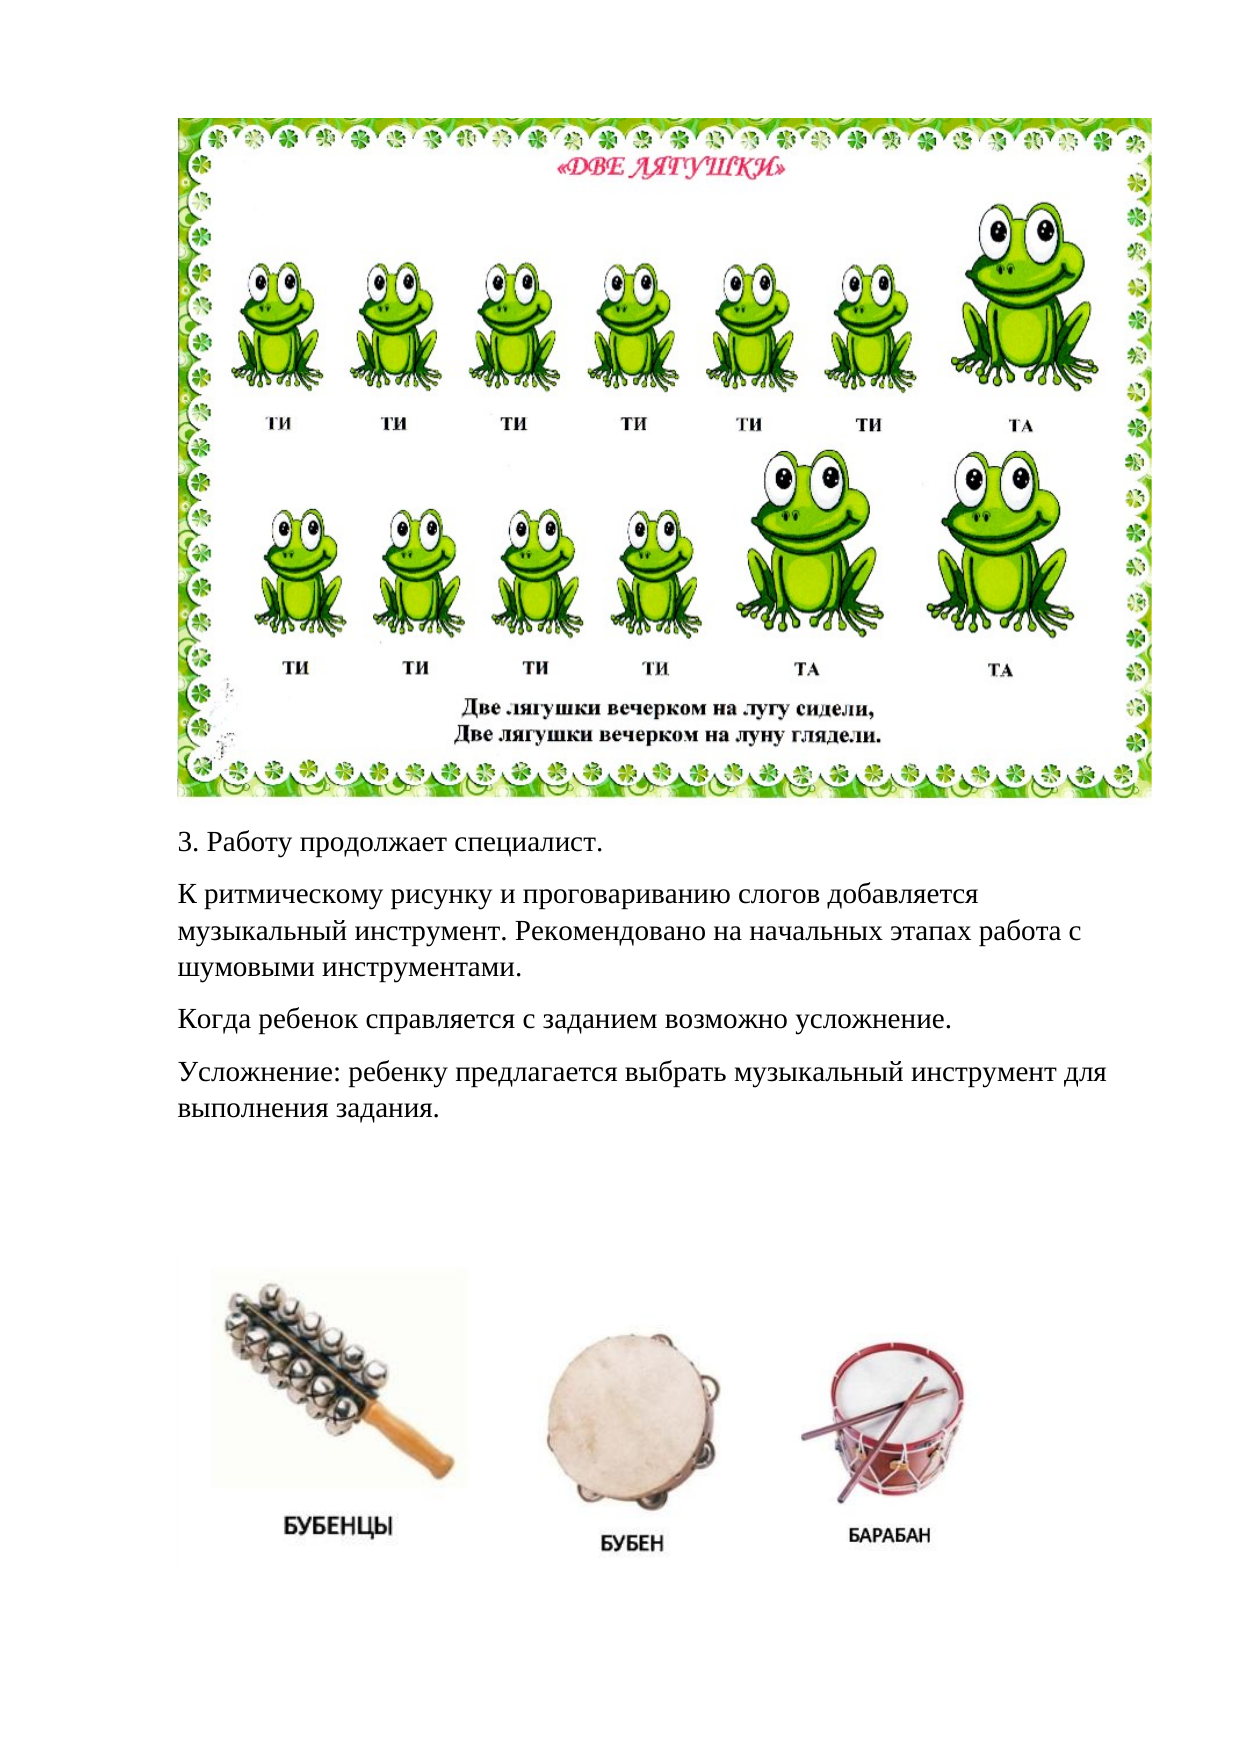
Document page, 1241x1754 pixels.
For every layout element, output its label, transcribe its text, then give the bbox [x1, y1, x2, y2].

picture [177, 118, 1152, 805]
text Усложнение: ребенку предлагается выбрать музыкальный инструмент для выполнения задания. [177, 1054, 1152, 1124]
text К ритмическому рисунку и проговариванию слогов добавляется музыкальный инструмент. Рекомендовано на начальных этапах работа с шумовыми инструментами. [177, 877, 1152, 982]
text Когда ребенок справляется с заданием возможно усложнение. [177, 1002, 1152, 1035]
picture [177, 1249, 1009, 1570]
text 3. Работу продолжает специалист. [177, 824, 1152, 857]
